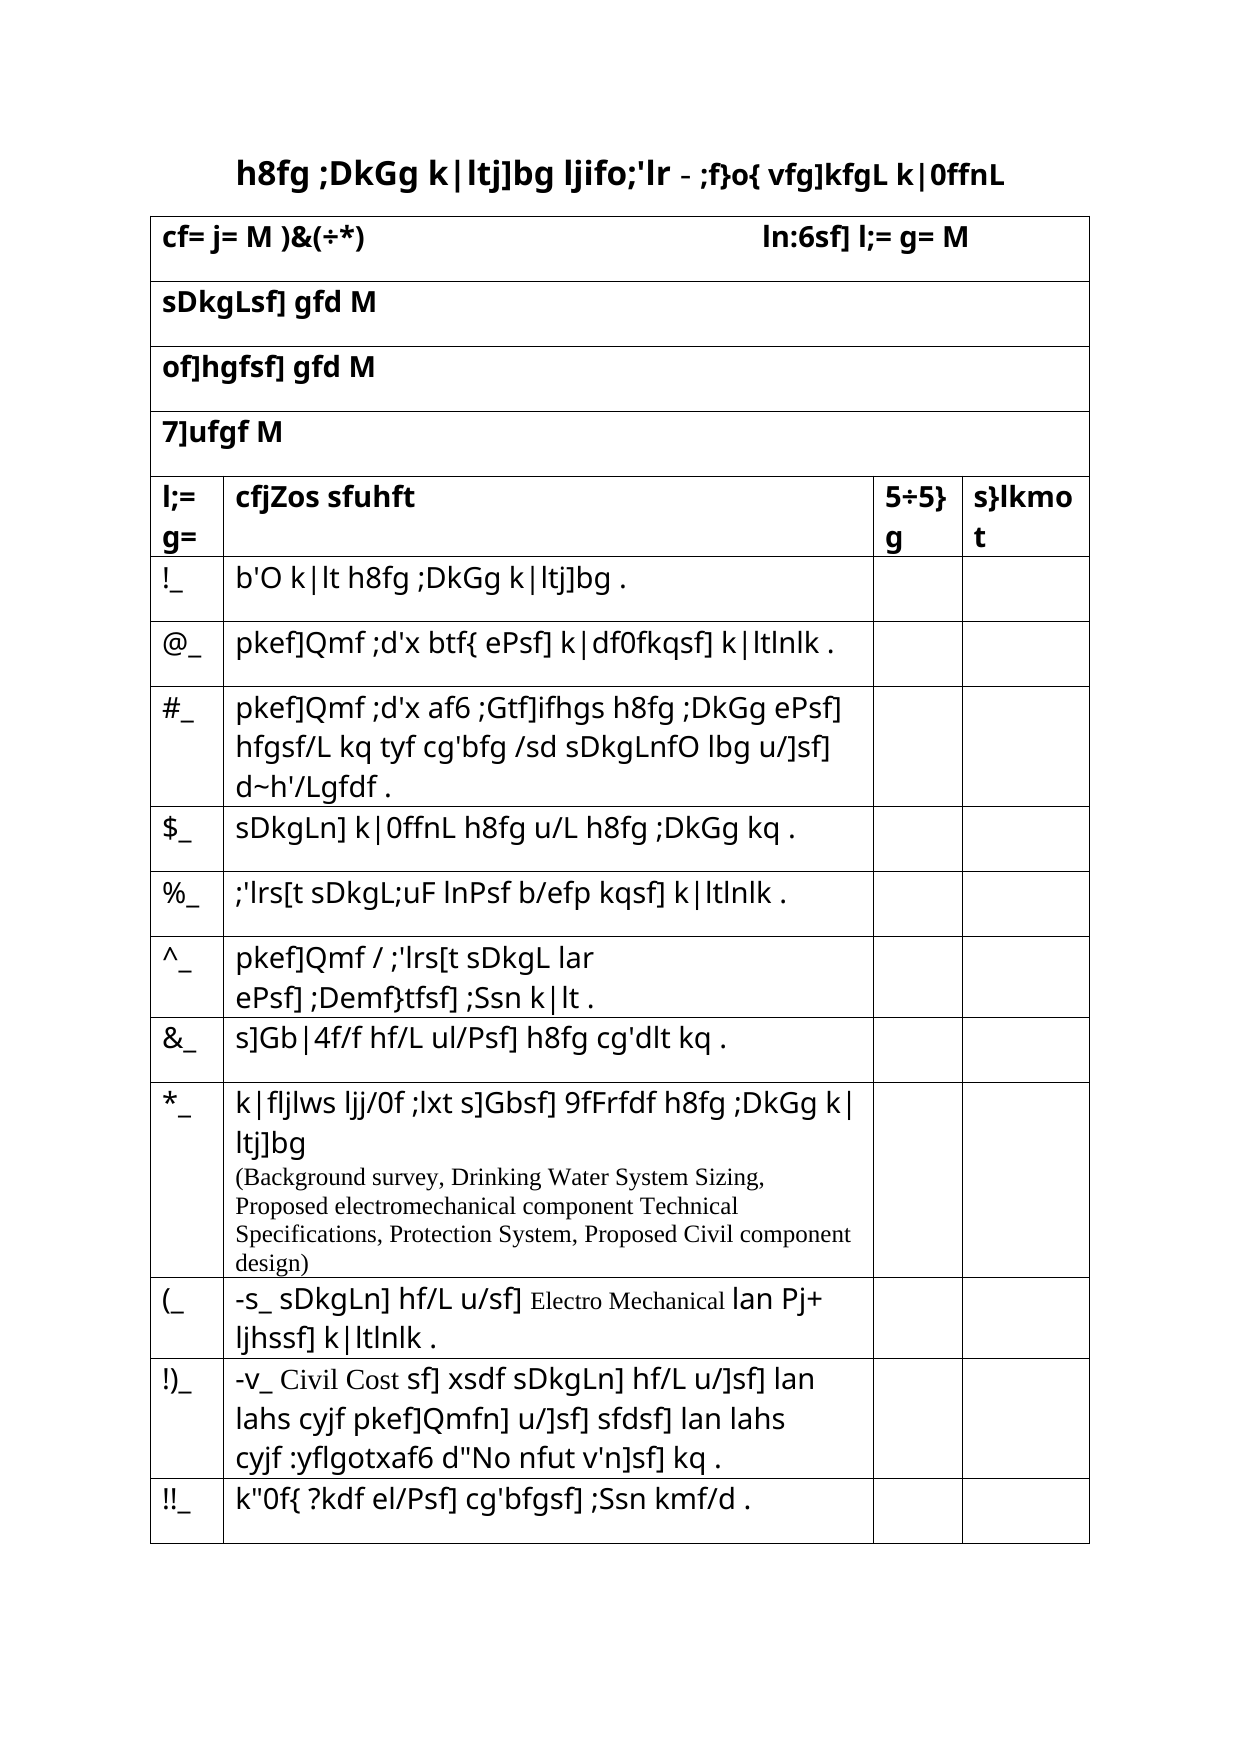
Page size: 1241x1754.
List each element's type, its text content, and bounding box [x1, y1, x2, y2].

table_cell [963, 1359, 1089, 1477]
table_cell [874, 622, 962, 686]
table_cell [963, 622, 1089, 686]
table_cell [874, 1278, 962, 1357]
table_cell s]Gb|4f/f hf/L ul/Psf] h8fg cg'dlt kq . [224, 1018, 873, 1082]
table_cell [874, 1479, 962, 1542]
table_cell [874, 557, 962, 621]
table_header cf= j= M )&(÷*) ln:6sf] l;= g= M [151, 217, 1089, 281]
table_cell [963, 1278, 1089, 1357]
table_cell [963, 557, 1089, 621]
table_cell 5÷5}g [874, 477, 962, 556]
table_cell [874, 872, 962, 936]
table_cell l;=g= [151, 477, 223, 556]
table_cell [874, 1018, 962, 1082]
table_cell !!_ [151, 1479, 223, 1542]
table_cell -s_ sDkgLn] hf/L u/sf] Electro Mechanical lan Pj+ ljhssf] k|ltlnlk . [224, 1278, 873, 1357]
table_cell [963, 1083, 1089, 1277]
table_cell ^_ [151, 937, 223, 1017]
table_cell 7]ufgf M [151, 412, 1089, 476]
table_cell $_ [151, 807, 223, 871]
table_cell [874, 937, 962, 1017]
table_cell cfjZos sfuhft [224, 477, 873, 556]
table_cell of]hgfsf] gfd M [151, 347, 1089, 411]
table_cell @_ [151, 622, 223, 686]
table_cell pkef]Qmf / ;'lrs[t sDkgL lar ePsf] ;Demf}tfsf] ;Ssn k|lt . [224, 937, 873, 1017]
table_cell !_ [151, 557, 223, 621]
table_cell -v_ Civil Cost sf] xsdf sDkgLn] hf/L u/]sf] lan lahs cyjf pkef]Qmfn] u/]sf] sfdsf] lan lahs cyjf :yflgotxaf6 d"No nfut v'n]sf] kq . [224, 1359, 873, 1477]
table_cell [874, 1359, 962, 1477]
table_cell k|fljlws ljj/0f ;lxt s]Gbsf] 9fFrfdf h8fg ;DkGg k|ltj]bg (Background survey, Drinking Water System Sizing, Proposed electromechanical component Technical Specifications, Protection System, Proposed Civil component design) [224, 1083, 873, 1277]
table_cell #_ [151, 687, 223, 806]
table_cell b'O k|lt h8fg ;DkGg k|ltj]bg . [224, 557, 873, 621]
text h8fg ;DkGg k|ltj]bg ljifo;'lr - ;f}o{ vfg]kfgL k|0ffnL [150, 150, 1090, 195]
table_cell !)_ [151, 1359, 223, 1477]
table_cell [874, 1083, 962, 1277]
table_cell sDkgLn] k|0ffnL h8fg u/L h8fg ;DkGg kq . [224, 807, 873, 871]
table_cell *_ [151, 1083, 223, 1277]
table_cell [963, 1018, 1089, 1082]
table_cell [963, 1479, 1089, 1542]
table_cell &_ [151, 1018, 223, 1082]
table_cell [874, 687, 962, 806]
table_cell [963, 937, 1089, 1017]
table_cell pkef]Qmf ;d'x btf{ ePsf] k|df0fkqsf] k|ltlnlk . [224, 622, 873, 686]
table_cell [963, 872, 1089, 936]
table_cell %_ [151, 872, 223, 936]
table_cell [874, 807, 962, 871]
table_cell [963, 807, 1089, 871]
table_cell [963, 687, 1089, 806]
table_cell (_ [151, 1278, 223, 1357]
table_cell ;'lrs[t sDkgL;uF lnPsf b/efp kqsf] k|ltlnlk . [224, 872, 873, 936]
table_cell sDkgLsf] gfd M [151, 282, 1089, 346]
table_cell s}lkmot [963, 477, 1089, 556]
table_cell k"0f{ ?kdf el/Psf] cg'bfgsf] ;Ssn kmf/d . [224, 1479, 873, 1542]
table_cell pkef]Qmf ;d'x af6 ;Gtf]ifhgs h8fg ;DkGg ePsf] hfgsf/L kq tyf cg'bfg /sd sDkgLnfO lbg u/]sf] d~h'/Lgfdf . [224, 687, 873, 806]
